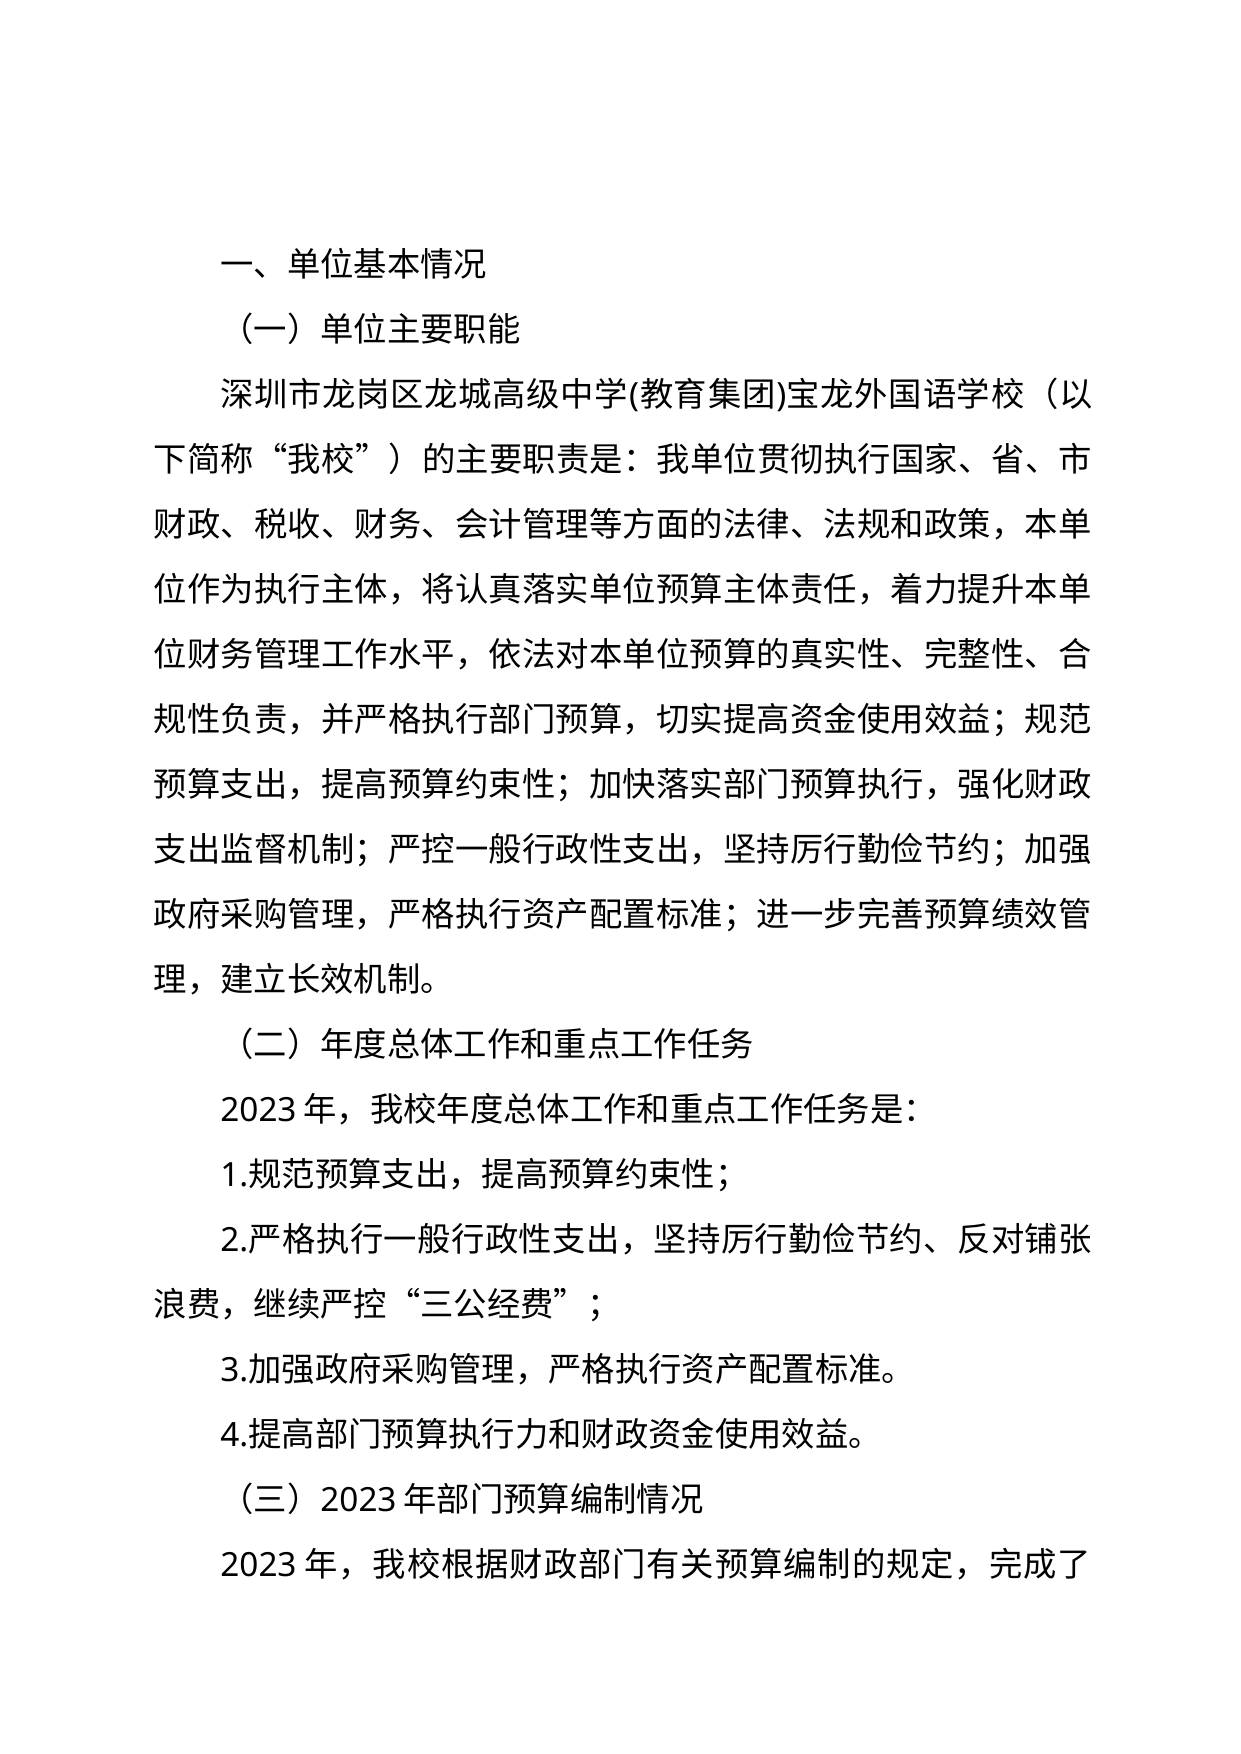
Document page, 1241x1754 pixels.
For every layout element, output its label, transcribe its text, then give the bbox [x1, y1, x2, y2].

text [153, 1530, 1093, 1595]
text 2023年，我校年度总体工作和重点工作任务是： [153, 1075, 1093, 1140]
text 2.严格执行一般行政性支出，坚持厉行勤俭节约、反对铺张浪费，继续严控“三公经费”； [153, 1205, 1093, 1335]
subtitle 一、单位基本情况 [153, 230, 1093, 295]
text 1.规范预算支出，提高预算约束性； [153, 1140, 1093, 1205]
subtitle （二）年度总体工作和重点工作任务 [153, 1010, 1093, 1075]
text 3.加强政府采购管理，严格执行资产配置标准。 [153, 1335, 1093, 1400]
subtitle （一）单位主要职能 [153, 295, 1093, 360]
text 4.提高部门预算执行力和财政资金使用效益。 [153, 1400, 1093, 1465]
text 深圳市龙岗区龙城高级中学(教育集团)宝龙外国语学校（以下简称“我校”）的主要职责是：我单位贯彻执行国家、省、市财政、税收、财务、会计管理等方面的法律、法规和政策，本单位作为执行主体，将认真落实单位预算主体责任，着力提升本单位财务管理工作水平，依法对本单位预算的真实性、完整性、合规性负责，并严格执行部门预算，切实提高资金使用效益；规范预算支出，提高预算约束性；加快落实部门预算执行，强化财政支出监督机制；严控一般行政性支出，坚持厉行勤俭节约；加强政府采购管理，严格执行资产配置标准；进一步完善预算绩效管理，建立长效机制。 [153, 360, 1093, 1010]
subtitle （三）2023年部门预算编制情况 [153, 1465, 1093, 1530]
